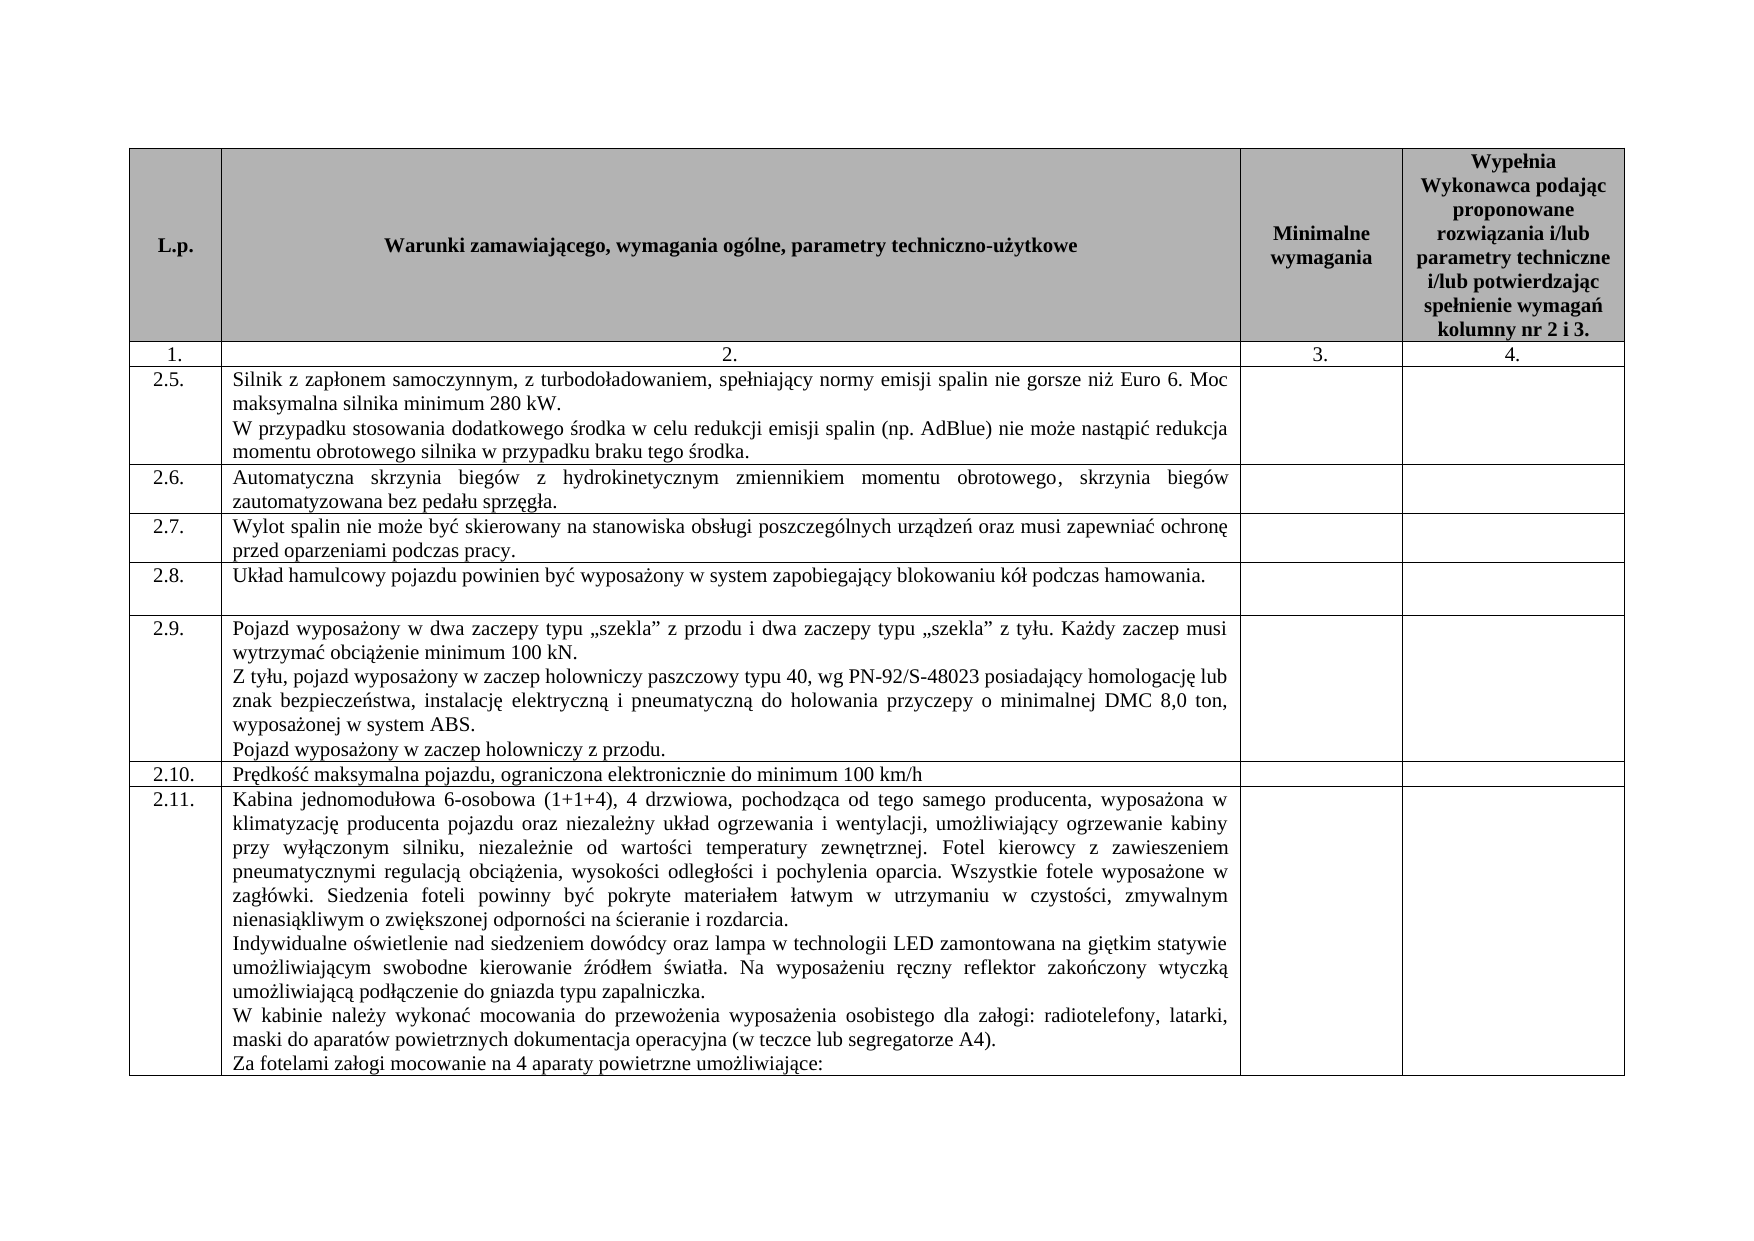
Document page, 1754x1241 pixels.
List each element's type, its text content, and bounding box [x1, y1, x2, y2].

table_cell [222, 342, 1240, 366]
table_cell Układ hamulcowy pojazdu powinien być wyposażony w system zapobiegający blokowaniu kół podczas hamowania. [222, 563, 1240, 615]
table_cell [1241, 563, 1402, 615]
table_cell [1241, 514, 1402, 562]
table_cell Pojazd wyposażony w dwa zaczepy typu „szekla” z przodu i dwa zaczepy typu „szekla” z tyłu. Każdy zaczep musi wytrzymać obciążenie minimum 100 kN. Z tyłu, pojazd wyposażony w zaczep holowniczy paszczowy typu 40, wg PN-92/S-48023 posiadający homologację lub znak bezpieczeństwa, instalację elektryczną i pneumatyczną do holowania przyczepy o minimalnej DMC 8,0 ton, wyposażonej w system ABS. Pojazd wyposażony w zaczep holowniczy z przodu. [222, 616, 1240, 761]
table_cell [1241, 342, 1402, 366]
table_cell [1403, 616, 1624, 761]
table_cell [130, 762, 221, 786]
table_cell [1403, 563, 1624, 615]
table_cell [1241, 367, 1402, 463]
table_cell Prędkość maksymalna pojazdu, ograniczona elektronicznie do minimum 100 km/h [222, 762, 1240, 786]
table_cell [130, 563, 221, 615]
table_cell Automatyczna skrzynia biegów z hydrokinetycznym zmiennikiem momentu obrotowego, skrzynia biegów zautomatyzowana bez pedału sprzęgła. [222, 465, 1240, 513]
table_cell [1403, 342, 1624, 366]
table_cell [1241, 762, 1402, 786]
table_cell [1403, 367, 1624, 463]
table_cell [130, 342, 221, 366]
table_cell [130, 787, 221, 1075]
table_cell [1403, 787, 1624, 1075]
table_cell [1241, 787, 1402, 1075]
table_cell [1241, 465, 1402, 513]
table_cell [130, 367, 221, 463]
table_cell [130, 514, 221, 562]
table_header Wypełnia Wykonawca podając proponowane rozwiązania i/lub parametry techniczne i/lub potwierdzając spełnienie wymagań kolumny nr 2 i 3. [1403, 149, 1624, 341]
table_cell [130, 616, 221, 761]
table_cell [1403, 514, 1624, 562]
table_cell [1403, 762, 1624, 786]
table_cell [1241, 616, 1402, 761]
table_header Minimalne wymagania [1241, 149, 1402, 341]
table_cell [130, 465, 221, 513]
table_header L.p. [130, 149, 221, 341]
table_cell [1403, 465, 1624, 513]
table_cell Wylot spalin nie może być skierowany na stanowiska obsługi poszczególnych urządzeń oraz musi zapewniać ochronę przed oparzeniami podczas pracy. [222, 514, 1240, 562]
table_cell Silnik z zapłonem samoczynnym, z turbodoładowaniem, spełniający normy emisji spalin nie gorsze niż Euro 6. Moc maksymalna silnika minimum 280 kW. W przypadku stosowania dodatkowego środka w celu redukcji emisji spalin (np. AdBlue) nie może nastąpić redukcja momentu obrotowego silnika w przypadku braku tego środka. [222, 367, 1240, 463]
table_header Warunki zamawiającego, wymagania ogólne, parametry techniczno-użytkowe [222, 149, 1240, 341]
